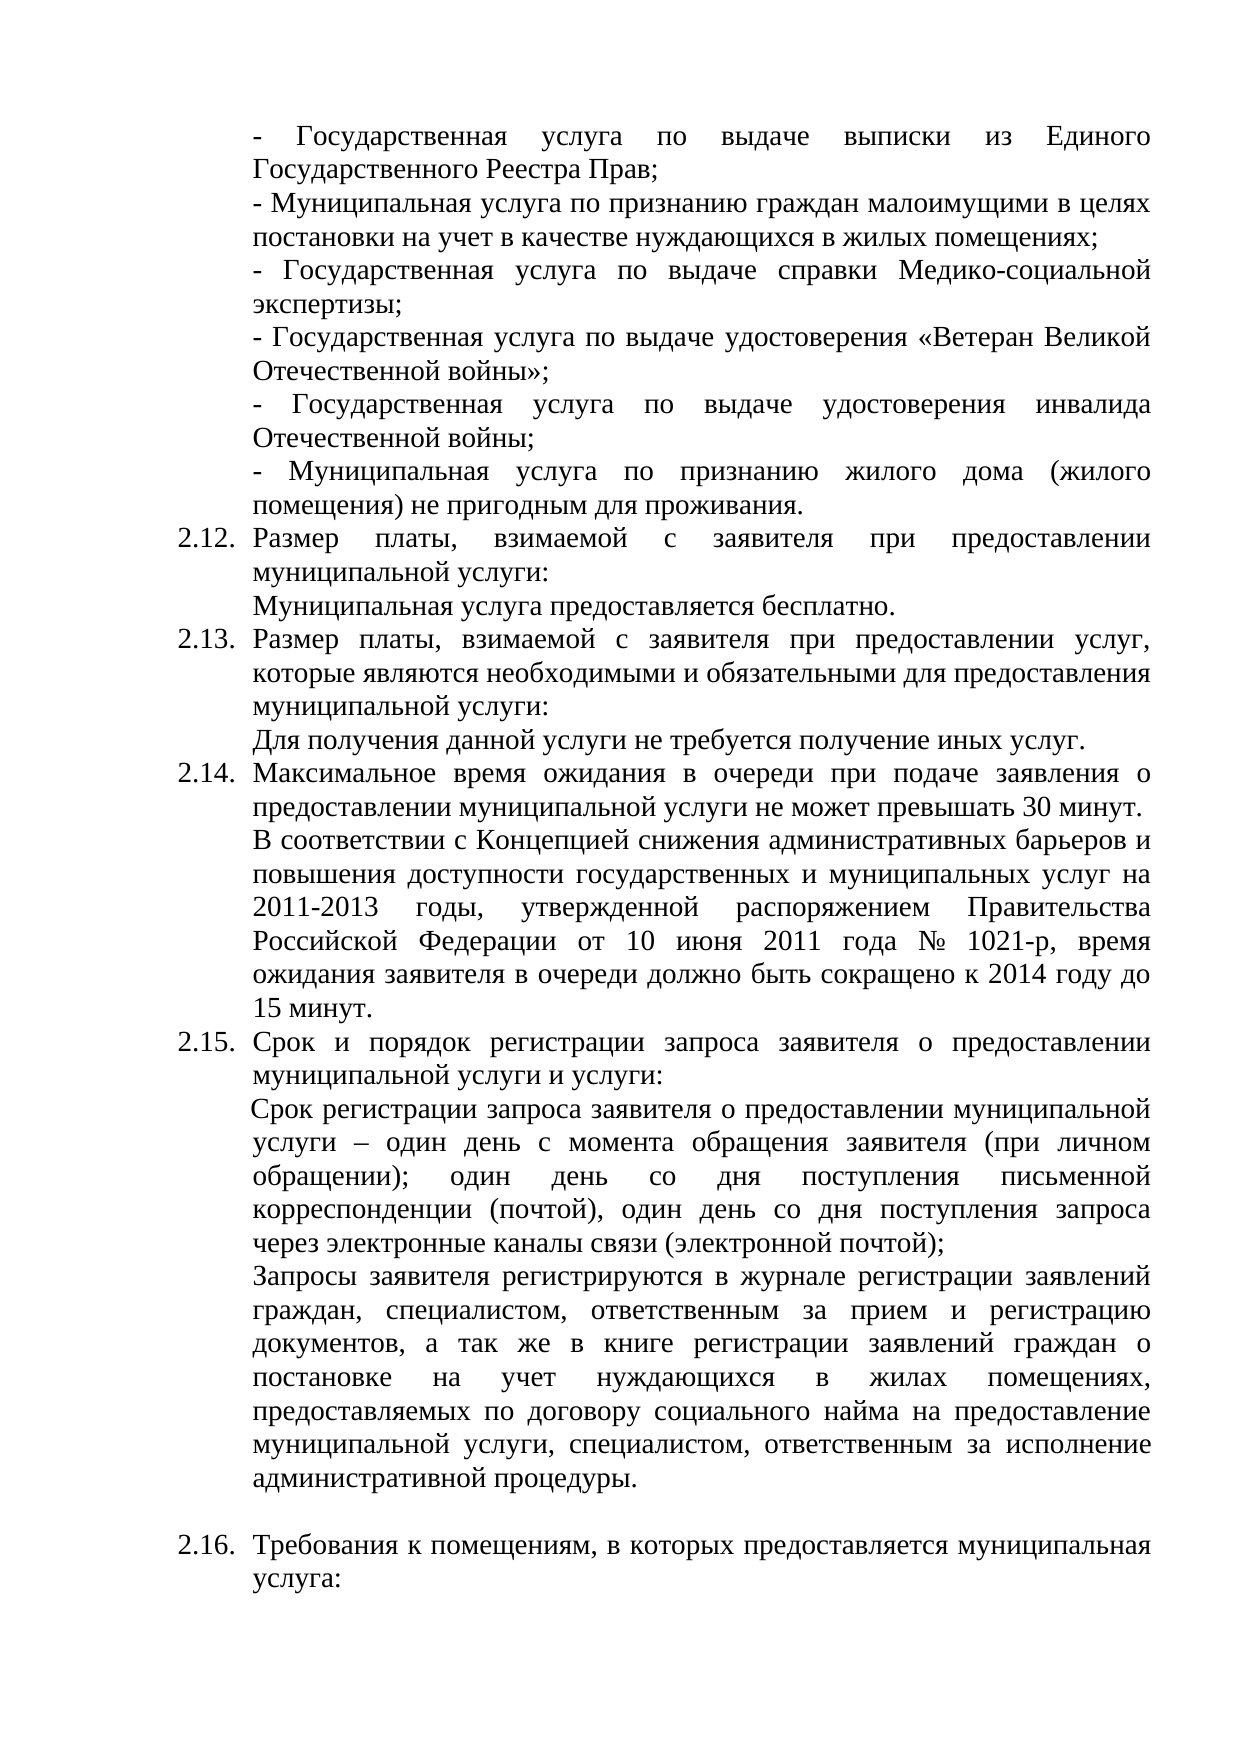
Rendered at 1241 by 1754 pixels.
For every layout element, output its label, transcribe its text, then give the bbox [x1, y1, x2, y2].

text - Государственная услуга по выдаче выписки из Единого Государственного Реестра Прав; [252, 118, 1152, 185]
text Срок регистрации запроса заявителя о предоставлении муниципальной услуги – один день с момента обращения заявителя (при личном обращении); один день со дня поступления письменной корреспонденции (почтой), один день со дня поступления запроса через электронные каналы связи (электронной почтой); [250, 1091, 1152, 1258]
text Запросы заявителя регистрируются в журнале регистрации заявлений граждан, специалистом, ответственным за прием и регистрацию документов, а так же в книге регистрации заявлений граждан о постановке на учет нуждающихся в жилах помещениях, предоставляемых по договору социального найма на предоставление муниципальной услуги, специалистом, ответственным за исполнение административной процедуры. [252, 1258, 1152, 1493]
text Муниципальная услуга предоставляется бесплатно. [252, 588, 1152, 621]
text Для получения данной услуги не требуется получение иных услуг. [252, 722, 1152, 755]
text - Государственная услуга по выдаче удостоверения инвалида Отечественной войны; [252, 386, 1152, 453]
text В соответствии с Концепцией снижения административных барьеров и повышения доступности государственных и муниципальных услуг на 2011-2013 годы, утвержденной распоряжением Правительства Российской Федерации от 10 июня 2011 года № 1021-р, время ожидания заявителя в очереди должно быть сокращено к 2014 году до 15 минут. [252, 822, 1152, 1024]
text - Государственная услуга по выдаче удостоверения «Ветеран Великой Отечественной войны»; [252, 319, 1152, 386]
list Максимальное время ожидания в очереди при подаче заявления о предоставлении муниципальной услуги не может превышать 30 минут. [177, 755, 1152, 822]
list Срок и порядок регистрации запроса заявителя о предоставлении муниципальной услуги и услуги: [177, 1024, 1152, 1091]
list Размер платы, взимаемой с заявителя при предоставлении муниципальной услуги: [177, 521, 1152, 588]
text - Государственная услуга по выдаче справки Медико-социальной экспертизы; [252, 252, 1152, 319]
text - Муниципальная услуга по признанию жилого дома (жилого помещения) не пригодным для проживания. [252, 453, 1152, 521]
text - Муниципальная услуга по признанию граждан малоимущими в целях постановки на учет в качестве нуждающихся в жилых помещениях; [252, 185, 1152, 252]
list Требования к помещениям, в которых предоставляется муниципальная услуга: [177, 1527, 1152, 1594]
list Размер платы, взимаемой с заявителя при предоставлении услуг, которые являются необходимыми и обязательными для предоставления муниципальной услуги: [177, 621, 1152, 722]
